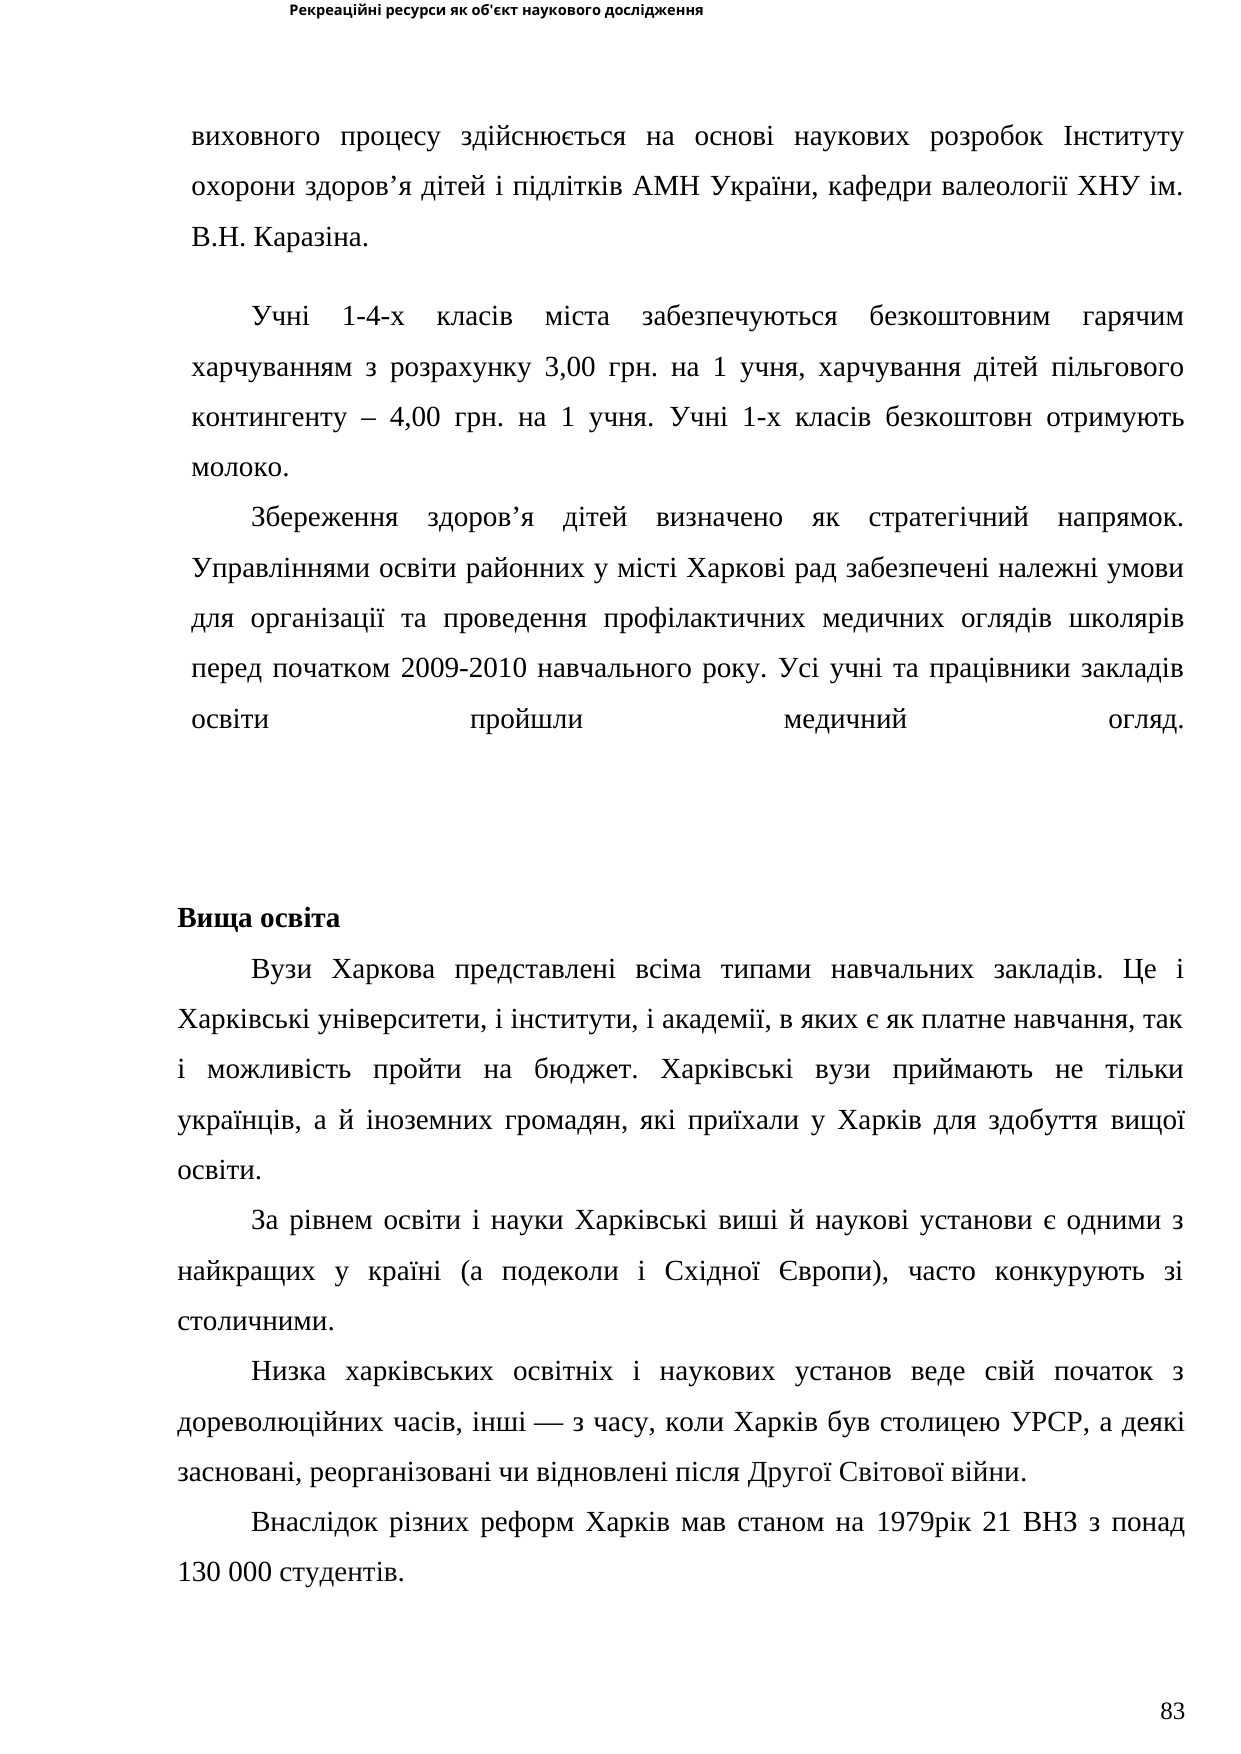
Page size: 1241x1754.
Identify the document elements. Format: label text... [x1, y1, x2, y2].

text Учні 1-4-х класів міста забезпечуються безкоштовним гарячим харчуванням з розрахунку 3,00 грн. на 1 учня, харчування дітей пільгового контингенту – 4,00 грн. на 1 учня. Учні 1-х класів безкоштовн отримують молоко. Збереження здоров’я дітей визначено як стратегічний напрямок. Управліннями освіти районних у місті Харкові рад забезпечені належні умови для організації та проведення профілактичних медичних оглядів школярів перед початком 2009-2010 навчального року. Усі учні та працівники закладів освіти пройшли медичний огляд. [191, 298, 1185, 777]
text Внаслідок різних реформ Харків мав станом на 1979рік 21 ВНЗ з понад 130 000 студентів. [177, 1504, 1185, 1588]
text Вузи Харкова представлені всіма типами навчальних закладів. Це і Харківські університети, і інститути, і академії, в яких є як платне навчання, так і можливість пройти на бюджет. Харківські вузи приймають не тільки українців, а й іноземних громадян, які приїхали у Харків для здобуття вищої освіти. [177, 951, 1185, 1186]
text Вища освіта [177, 901, 1185, 934]
text Низка харківських освітніх і наукових установ веде свій початок з дореволюційних часів, інші — з часу, коли Харків був столицею УРСР, а деякі засновані, реорганізовані чи відновлені після Другої Світової війни. [177, 1353, 1185, 1487]
text За рівнем освіти і науки Харківські виші й наукові установи є одними з найкращих у країні (а подеколи і Східної Європи), часто конкурують зі столичними. [177, 1202, 1185, 1337]
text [191, 118, 1185, 252]
